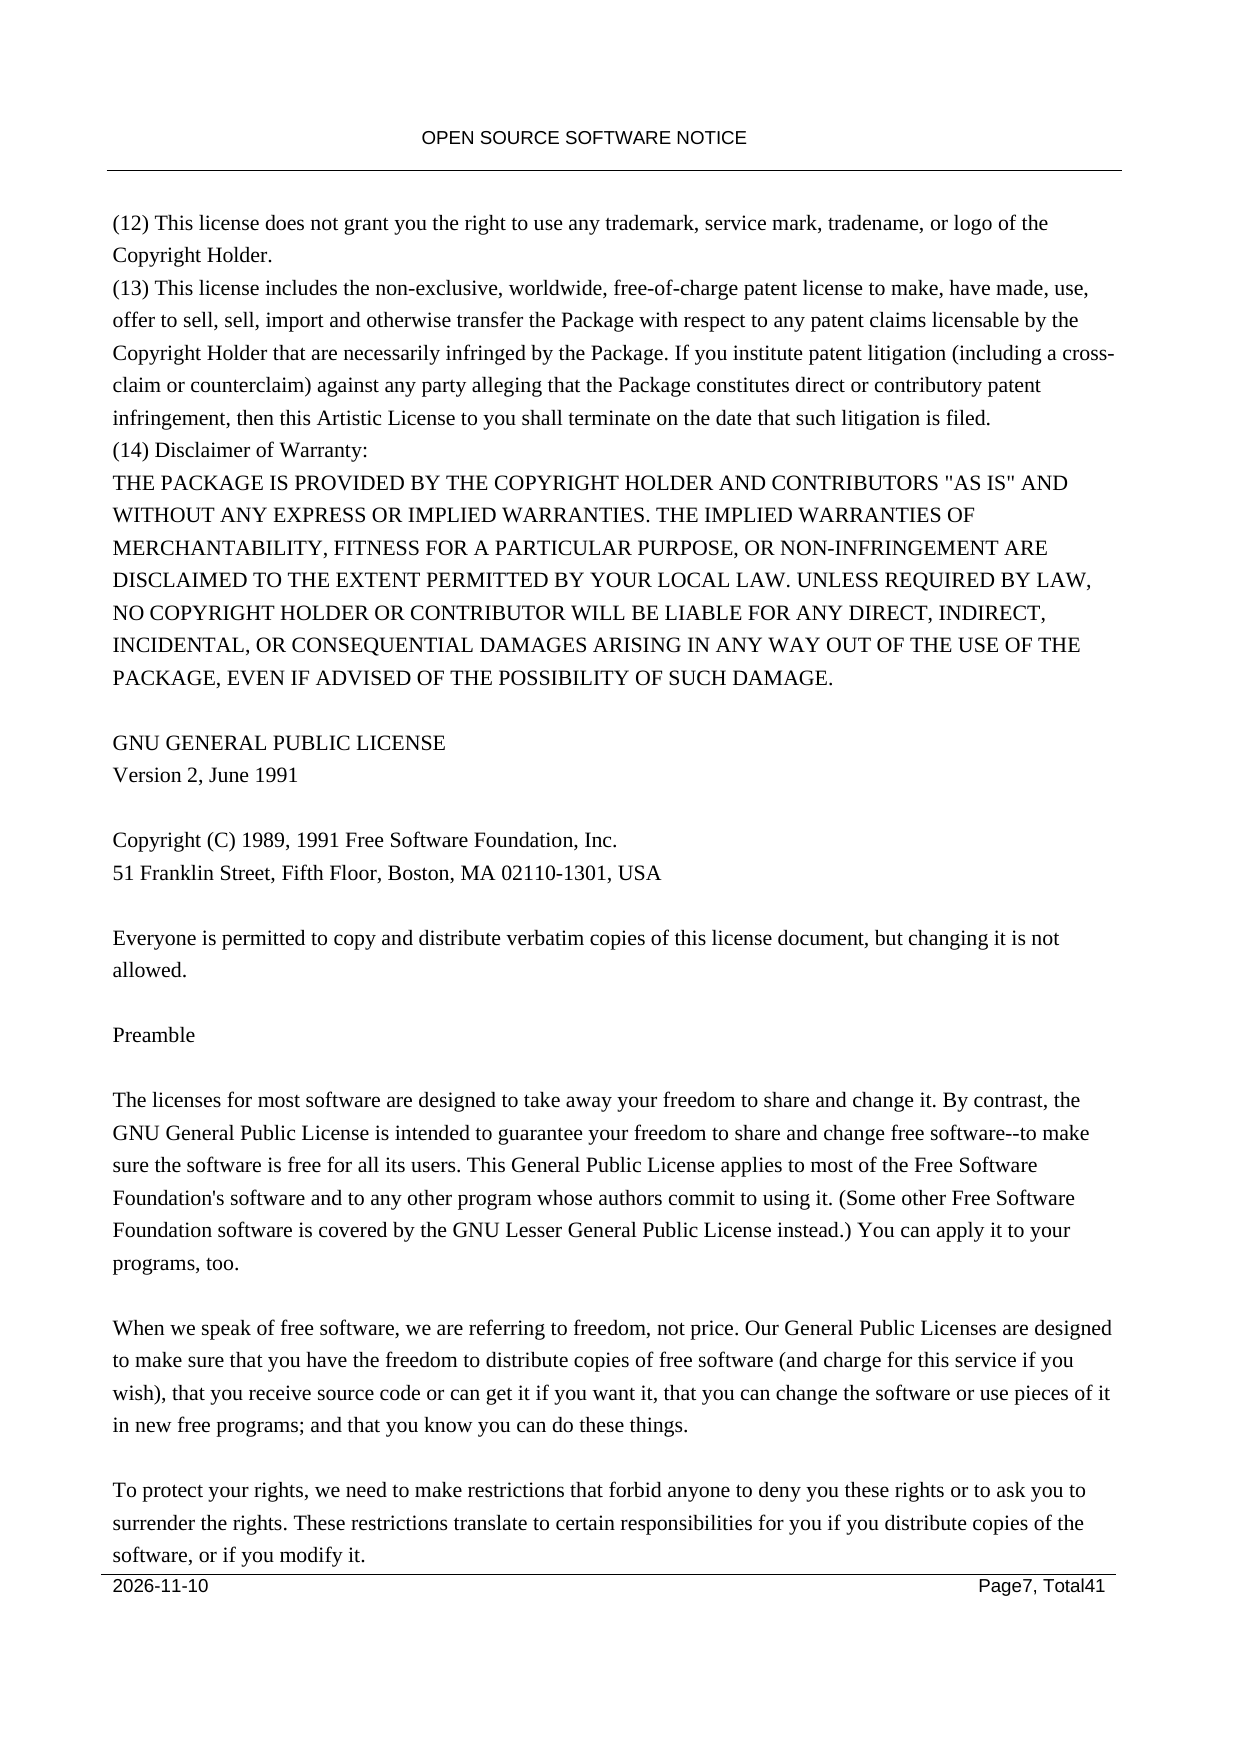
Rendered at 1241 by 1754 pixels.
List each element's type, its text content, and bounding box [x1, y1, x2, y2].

text (14) Disclaimer of Warranty: [112, 434, 1128, 466]
text (12) This license does not grant you the right to use any trademark, service mark, tradename, or logo of the Copyright Holder. [112, 206, 1128, 271]
text (13) This license includes the non-exclusive, worldwide, free-of-charge patent license to make, have made, use, offer to sell, sell, import and otherwise transfer the Package with respect to any patent claims licensable by the Copyright Holder that are necessarily infringed by the Package. If you institute patent litigation (including a cross-claim or counterclaim) against any party alleging that the Package constitutes direct or contributory patent infringement, then this Artistic License to you shall terminate on the date that such litigation is filed. [112, 271, 1128, 434]
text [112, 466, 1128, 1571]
